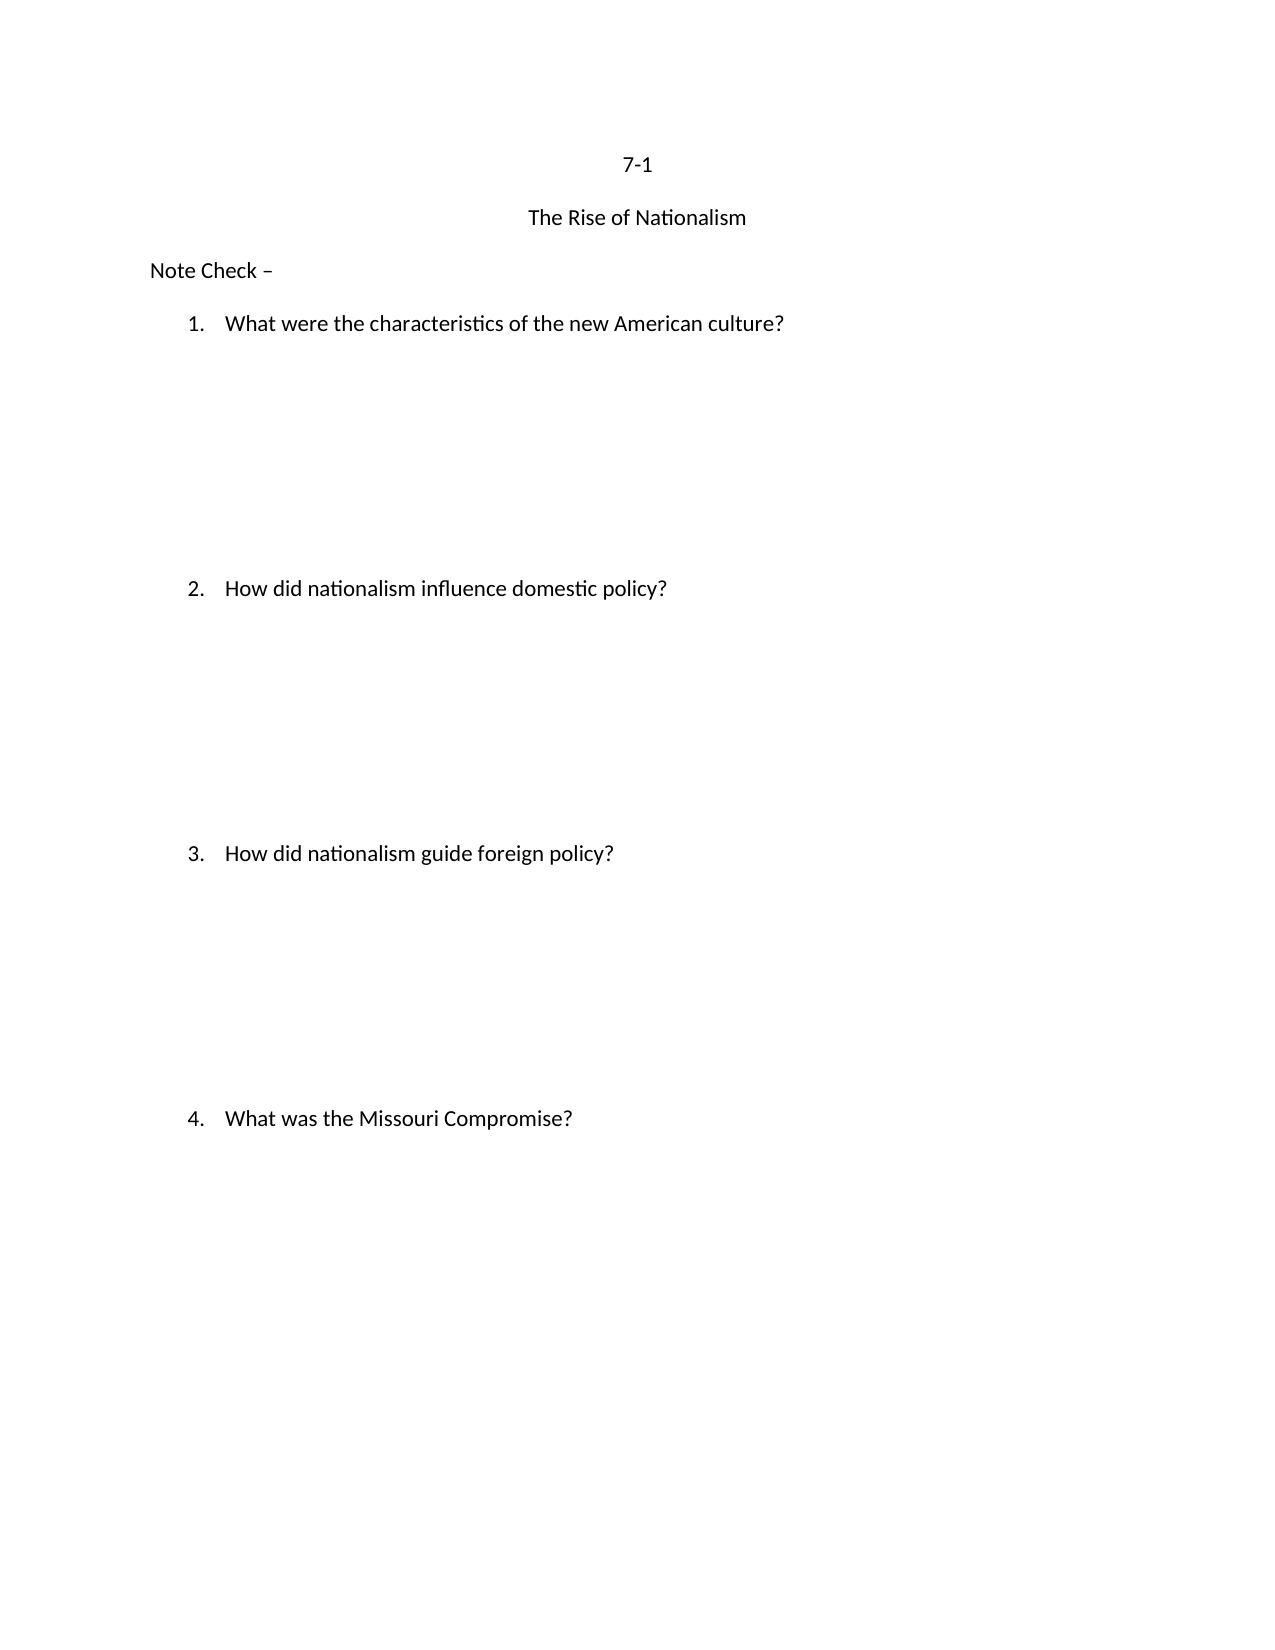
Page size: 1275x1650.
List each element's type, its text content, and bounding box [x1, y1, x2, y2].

list How did nationalism influence domestic policy? [187, 574, 1125, 602]
text The Rise of Nationalism [150, 203, 1125, 231]
list What were the characteristics of the new American culture? [187, 309, 1125, 337]
text Note Check – [150, 256, 1125, 284]
text 7-1 [150, 150, 1125, 178]
list What was the Missouri Compromise? [187, 1104, 1125, 1132]
list How did nationalism guide foreign policy? [187, 839, 1125, 867]
